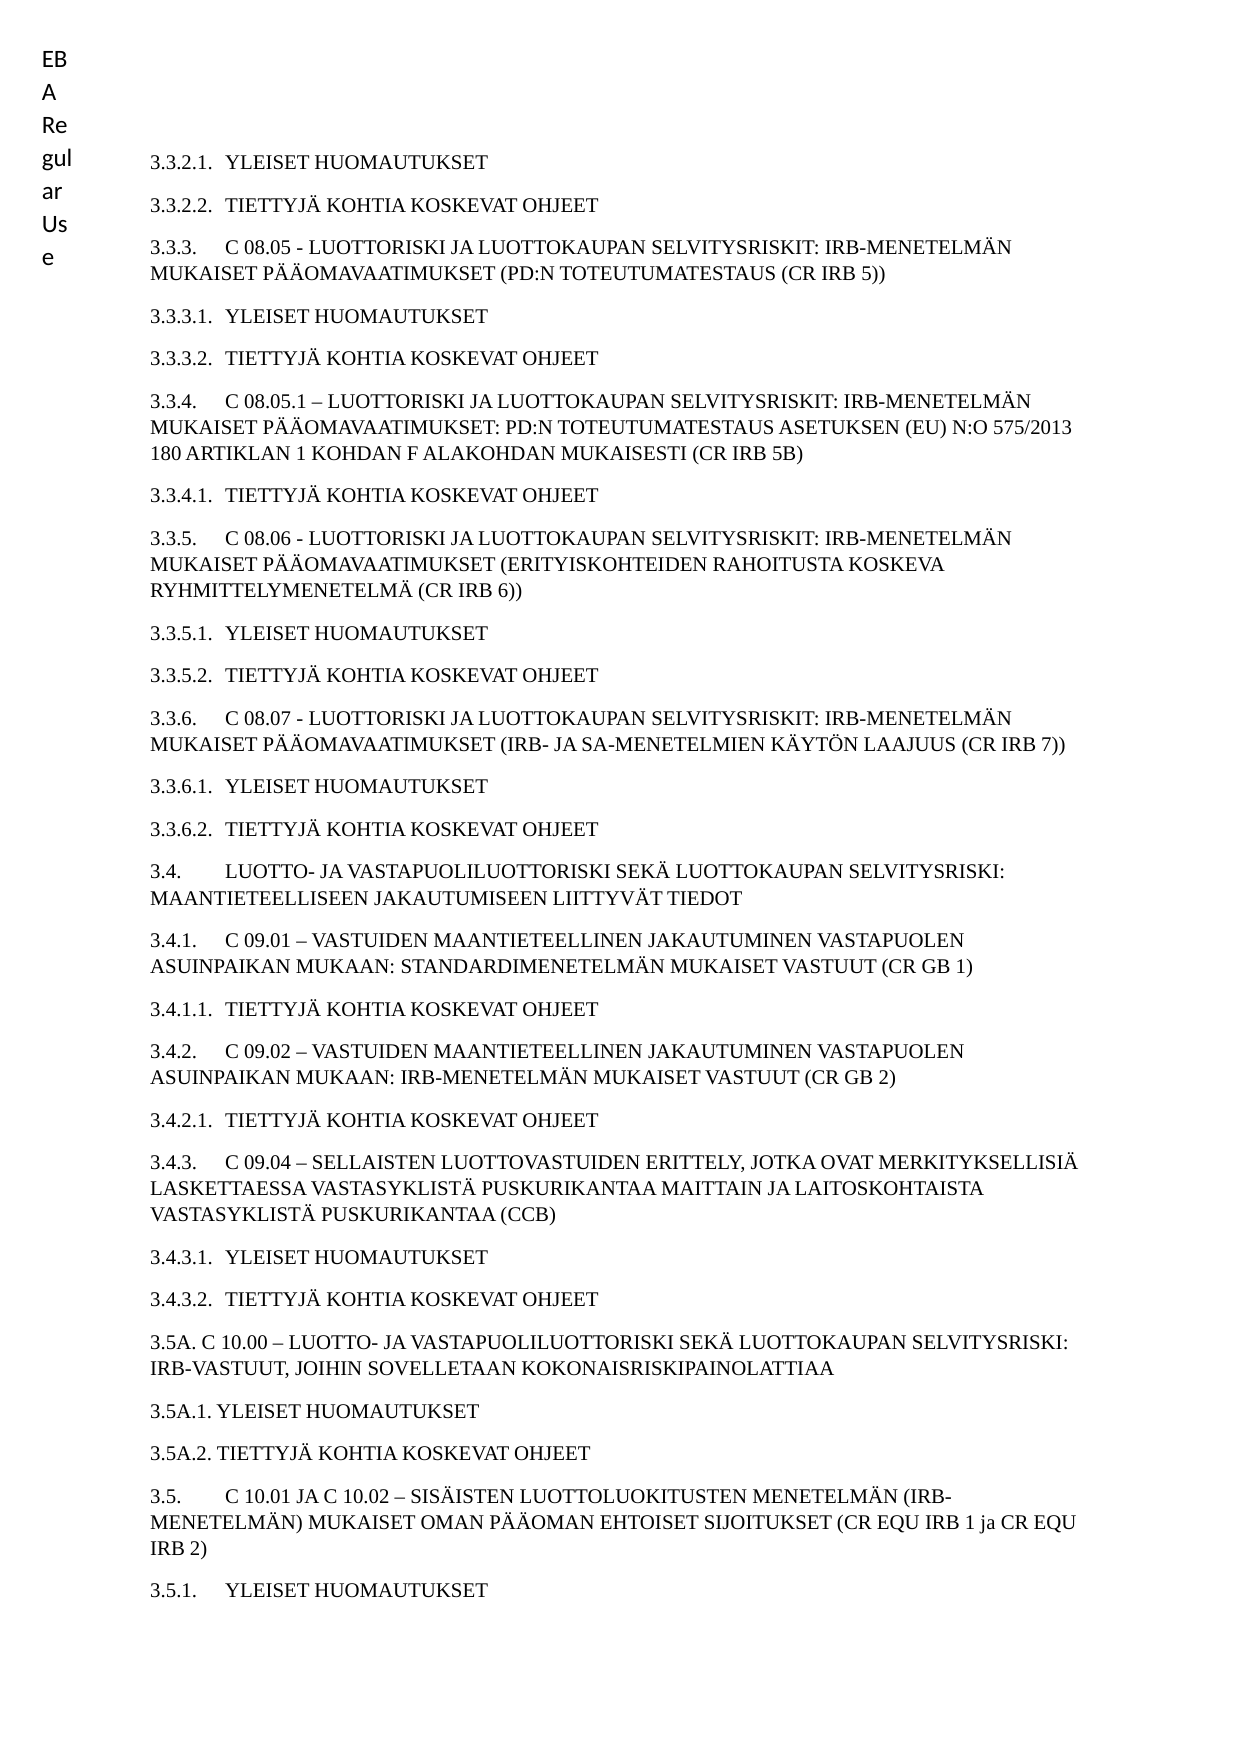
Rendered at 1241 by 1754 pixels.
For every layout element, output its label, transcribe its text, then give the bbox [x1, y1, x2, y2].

text 3.3.2.1. YLEISET HUOMAUTUKSET [150, 150, 1090, 174]
text 3.4.3. C 09.04 – SELLAISTEN LUOTTOVASTUIDEN ERITTELY, JOTKA OVAT MERKITYKSELLISIÄ LASKETTAESSA VASTASYKLISTÄ PUSKURIKANTAA MAITTAIN JA LAITOSKOHTAISTA VASTASYKLISTÄ PUSKURIKANTAA (CCB) [150, 1150, 1090, 1226]
text 3.3.6.2. TIETTYJÄ KOHTIA KOSKEVAT OHJEET [150, 817, 1090, 841]
text 3.5A. C 10.00 – LUOTTO- JA VASTAPUOLILUOTTORISKI SEKÄ LUOTTOKAUPAN SELVITYSRISKI: IRB-VASTUUT, JOIHIN SOVELLETAAN KOKONAISRISKIPAINOLATTIAA [150, 1330, 1090, 1380]
text 3.5A.1. YLEISET HUOMAUTUKSET [150, 1398, 1090, 1423]
text 3.5A.2. TIETTYJÄ KOHTIA KOSKEVAT OHJEET [150, 1441, 1090, 1465]
text 3.3.6.1. YLEISET HUOMAUTUKSET [150, 774, 1090, 798]
text 3.3.5.1. YLEISET HUOMAUTUKSET [150, 621, 1090, 644]
text 3.3.6. C 08.07 - LUOTTORISKI JA LUOTTOKAUPAN SELVITYSRISKIT: IRB-MENETELMÄN MUKAISET PÄÄOMAVAATIMUKSET (IRB- JA SA-MENETELMIEN KÄYTÖN LAAJUUS (CR IRB 7)) [150, 706, 1090, 756]
text 3.4.2. C 09.02 – VASTUIDEN MAANTIETEELLINEN JAKAUTUMINEN VASTAPUOLEN ASUINPAIKAN MUKAAN: IRB-MENETELMÄN MUKAISET VASTUUT (CR GB 2) [150, 1039, 1090, 1089]
text 3.3.2.2. TIETTYJÄ KOHTIA KOSKEVAT OHJEET [150, 193, 1090, 217]
text 3.5.1. YLEISET HUOMAUTUKSET [150, 1578, 1090, 1602]
text 3.3.5. C 08.06 - LUOTTORISKI JA LUOTTOKAUPAN SELVITYSRISKIT: IRB-MENETELMÄN MUKAISET PÄÄOMAVAATIMUKSET (ERITYISKOHTEIDEN RAHOITUSTA KOSKEVA RYHMITTELYMENETELMÄ (CR IRB 6)) [150, 526, 1090, 602]
text 3.4.1.1. TIETTYJÄ KOHTIA KOSKEVAT OHJEET [150, 997, 1090, 1021]
text 3.3.3. C 08.05 - LUOTTORISKI JA LUOTTOKAUPAN SELVITYSRISKIT: IRB-MENETELMÄN MUKAISET PÄÄOMAVAATIMUKSET (PD:N TOTEUTUMATESTAUS (CR IRB 5)) [150, 235, 1090, 285]
text 3.4.3.1. YLEISET HUOMAUTUKSET [150, 1245, 1090, 1269]
text 3.3.3.2. TIETTYJÄ KOHTIA KOSKEVAT OHJEET [150, 346, 1090, 370]
text 3.4.2.1. TIETTYJÄ KOHTIA KOSKEVAT OHJEET [150, 1108, 1090, 1132]
text 3.4.1. C 09.01 – VASTUIDEN MAANTIETEELLINEN JAKAUTUMINEN VASTAPUOLEN ASUINPAIKAN MUKAAN: STANDARDIMENETELMÄN MUKAISET VASTUUT (CR GB 1) [150, 928, 1090, 978]
text 3.3.3.1. YLEISET HUOMAUTUKSET [150, 304, 1090, 328]
text 3.3.5.2. TIETTYJÄ KOHTIA KOSKEVAT OHJEET [150, 663, 1090, 687]
text 3.5. C 10.01 JA C 10.02 – SISÄISTEN LUOTTOLUOKITUSTEN MENETELMÄN (IRB-MENETELMÄN) MUKAISET OMAN PÄÄOMAN EHTOISET SIJOITUKSET (CR EQU IRB 1 ja CR EQU IRB 2) [150, 1484, 1090, 1560]
text 3.3.4.1. TIETTYJÄ KOHTIA KOSKEVAT OHJEET [150, 483, 1090, 507]
text 3.4.3.2. TIETTYJÄ KOHTIA KOSKEVAT OHJEET [150, 1287, 1090, 1311]
text 3.4. LUOTTO- JA VASTAPUOLILUOTTORISKI SEKÄ LUOTTOKAUPAN SELVITYSRISKI: MAANTIETEELLISEEN JAKAUTUMISEEN LIITTYVÄT TIEDOT [150, 859, 1090, 909]
text 3.3.4. C 08.05.1 – LUOTTORISKI JA LUOTTOKAUPAN SELVITYSRISKIT: IRB-MENETELMÄN MUKAISET PÄÄOMAVAATIMUKSET: PD:N TOTEUTUMATESTAUS ASETUKSEN (EU) N:O 575/2013 180 ARTIKLAN 1 KOHDAN F ALAKOHDAN MUKAISESTI (CR IRB 5B) [150, 389, 1090, 465]
